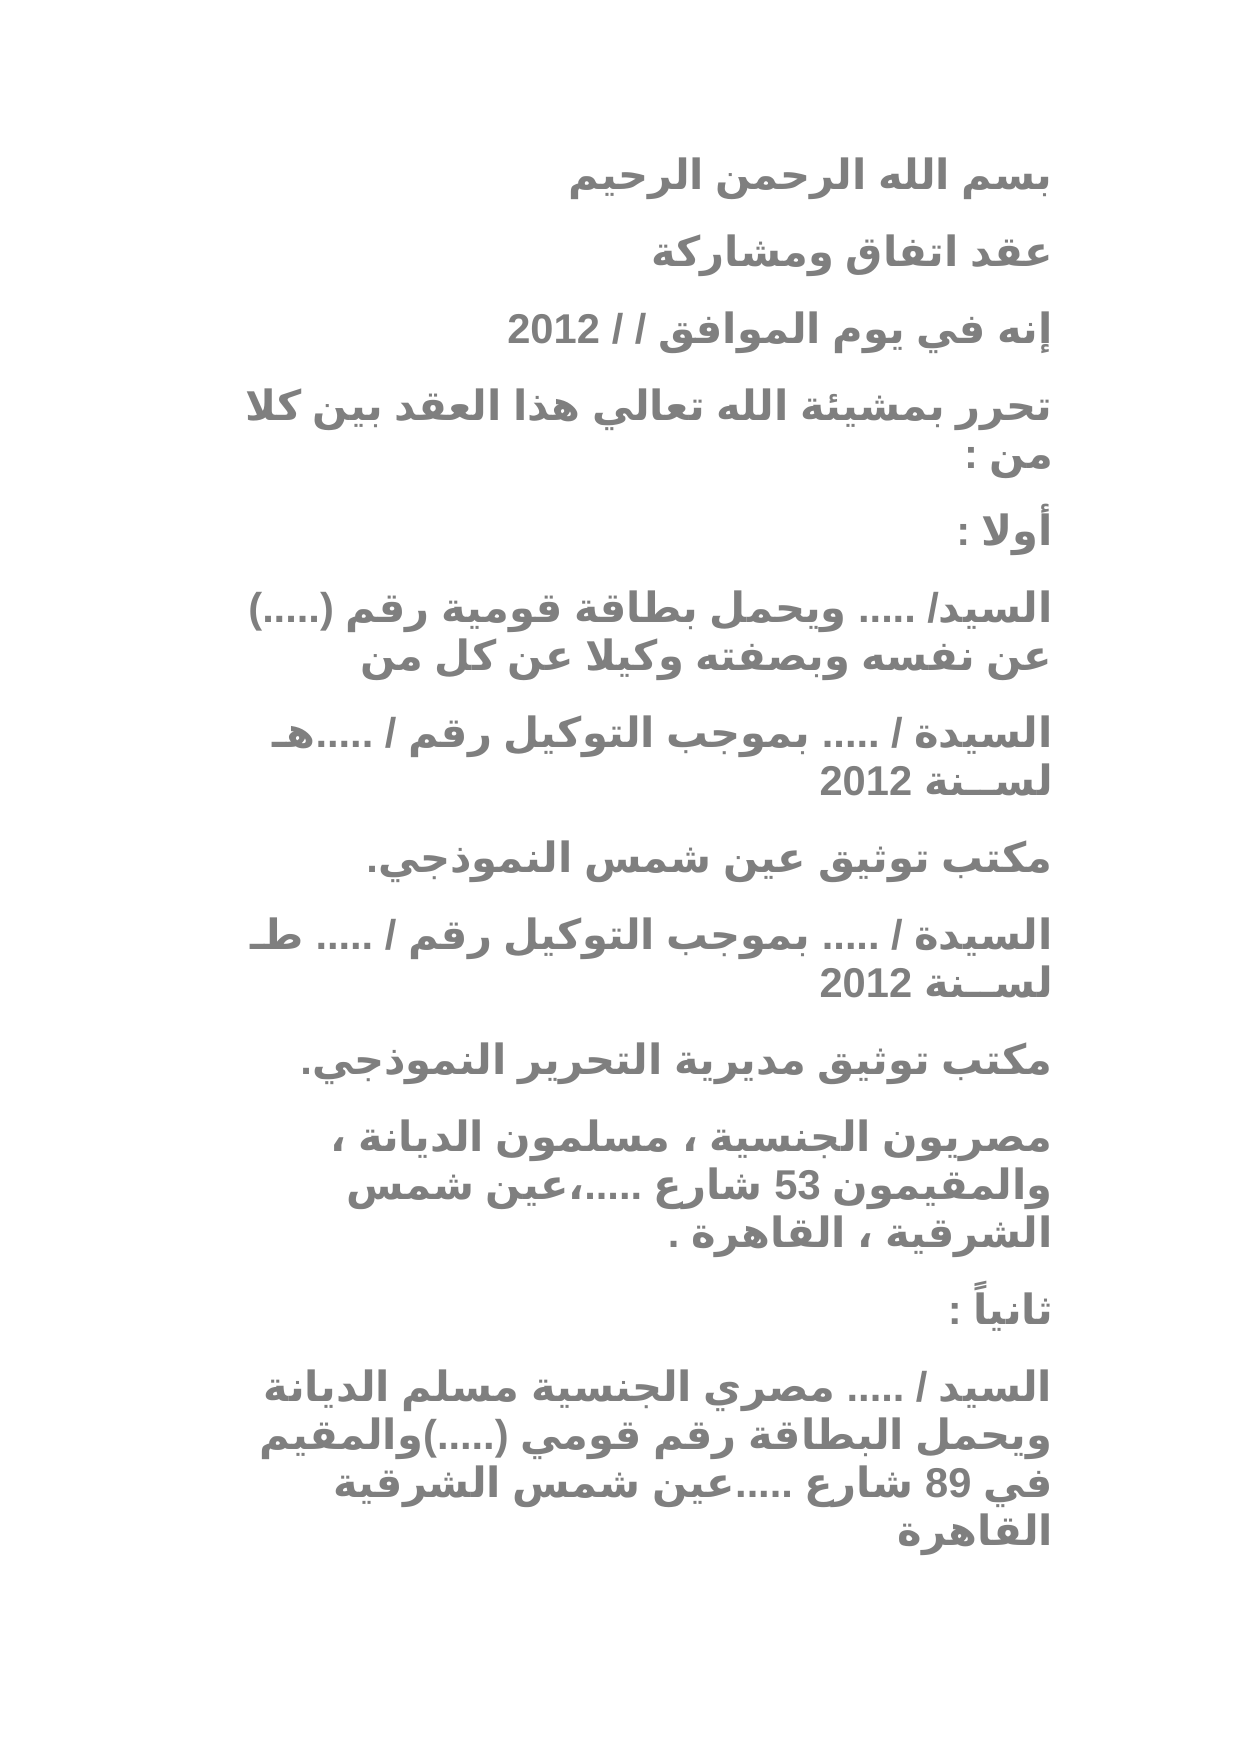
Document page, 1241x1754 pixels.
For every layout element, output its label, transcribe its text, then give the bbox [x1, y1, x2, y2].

text بسم الله الرحمن الرحيم [187, 150, 1053, 198]
text ثانياً : [187, 1285, 1053, 1333]
text أولا : [187, 506, 1053, 554]
text السيد / ..... مصري الجنسية مسلم الديانة ويحمل البطاقة رقم قومي (.....)والمقيم في 89 شارع .....عين شمس الشرقية القاهرة [187, 1362, 1053, 1554]
text تحرر بمشيئة الله تعالي هذا العقد بين كلا من : [187, 381, 1053, 477]
text مصريون الجنسية ، مسلمون الديانة ، والمقيمون 53 شارع .....،عين شمس الشرقية ، القاهرة . [187, 1112, 1053, 1256]
text السيدة / ..... بموجب التوكيل رقم / .....هـ لســنة 2012 [187, 708, 1053, 804]
text السيد/ ..... ويحمل بطاقة قومية رقم (.....) عن نفسه وبصفته وكيلا عن كل من [187, 583, 1053, 679]
text إنه في يوم الموافق / / 2012 [187, 304, 1053, 352]
text عقد اتفاق ومشاركة [187, 227, 1053, 275]
text السيدة / ..... بموجب التوكيل رقم / ..... طـ لســنة 2012 [187, 910, 1053, 1006]
text مكتب توثيق عين شمس النموذجي. [187, 833, 1053, 881]
text مكتب توثيق مديرية التحرير النموذجي. [187, 1035, 1053, 1083]
